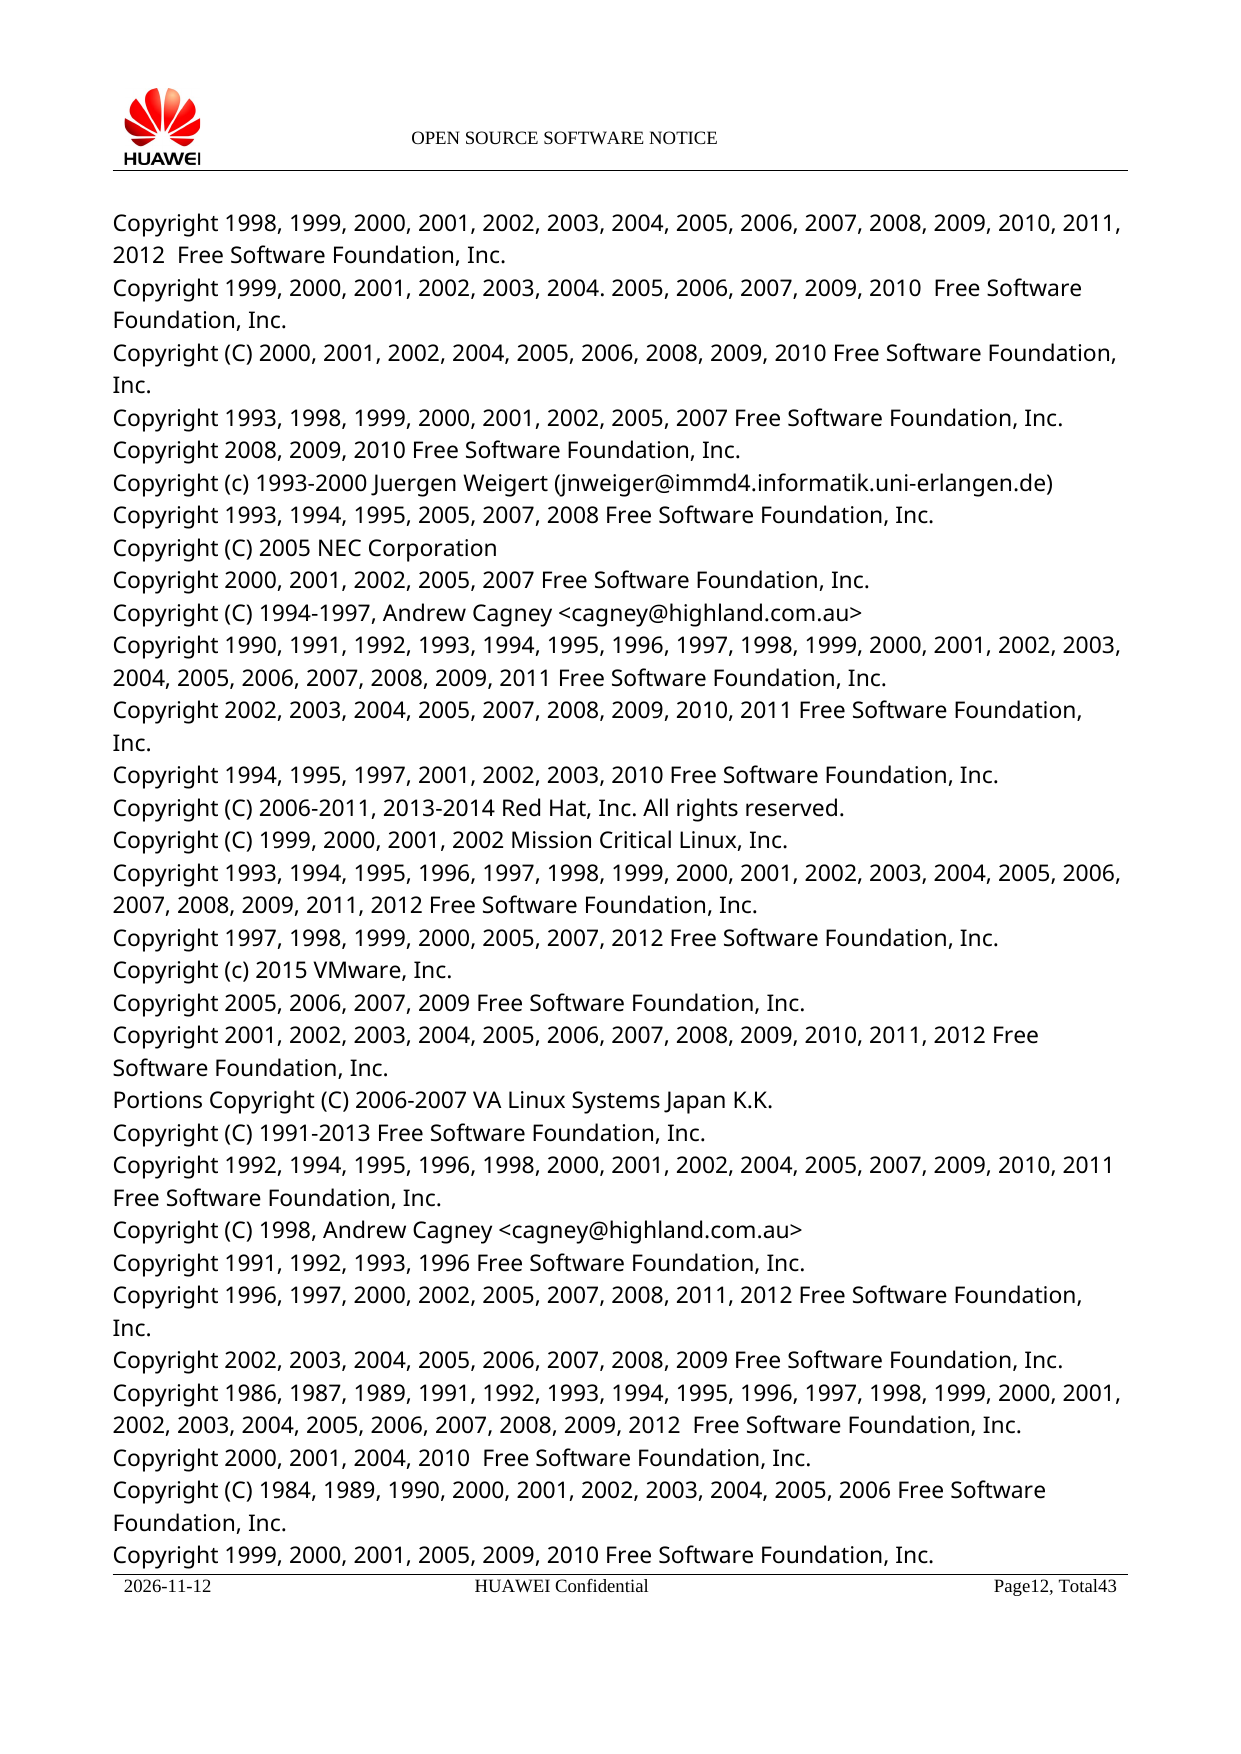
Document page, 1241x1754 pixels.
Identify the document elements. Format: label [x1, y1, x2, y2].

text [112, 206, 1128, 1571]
picture [124, 88, 201, 165]
